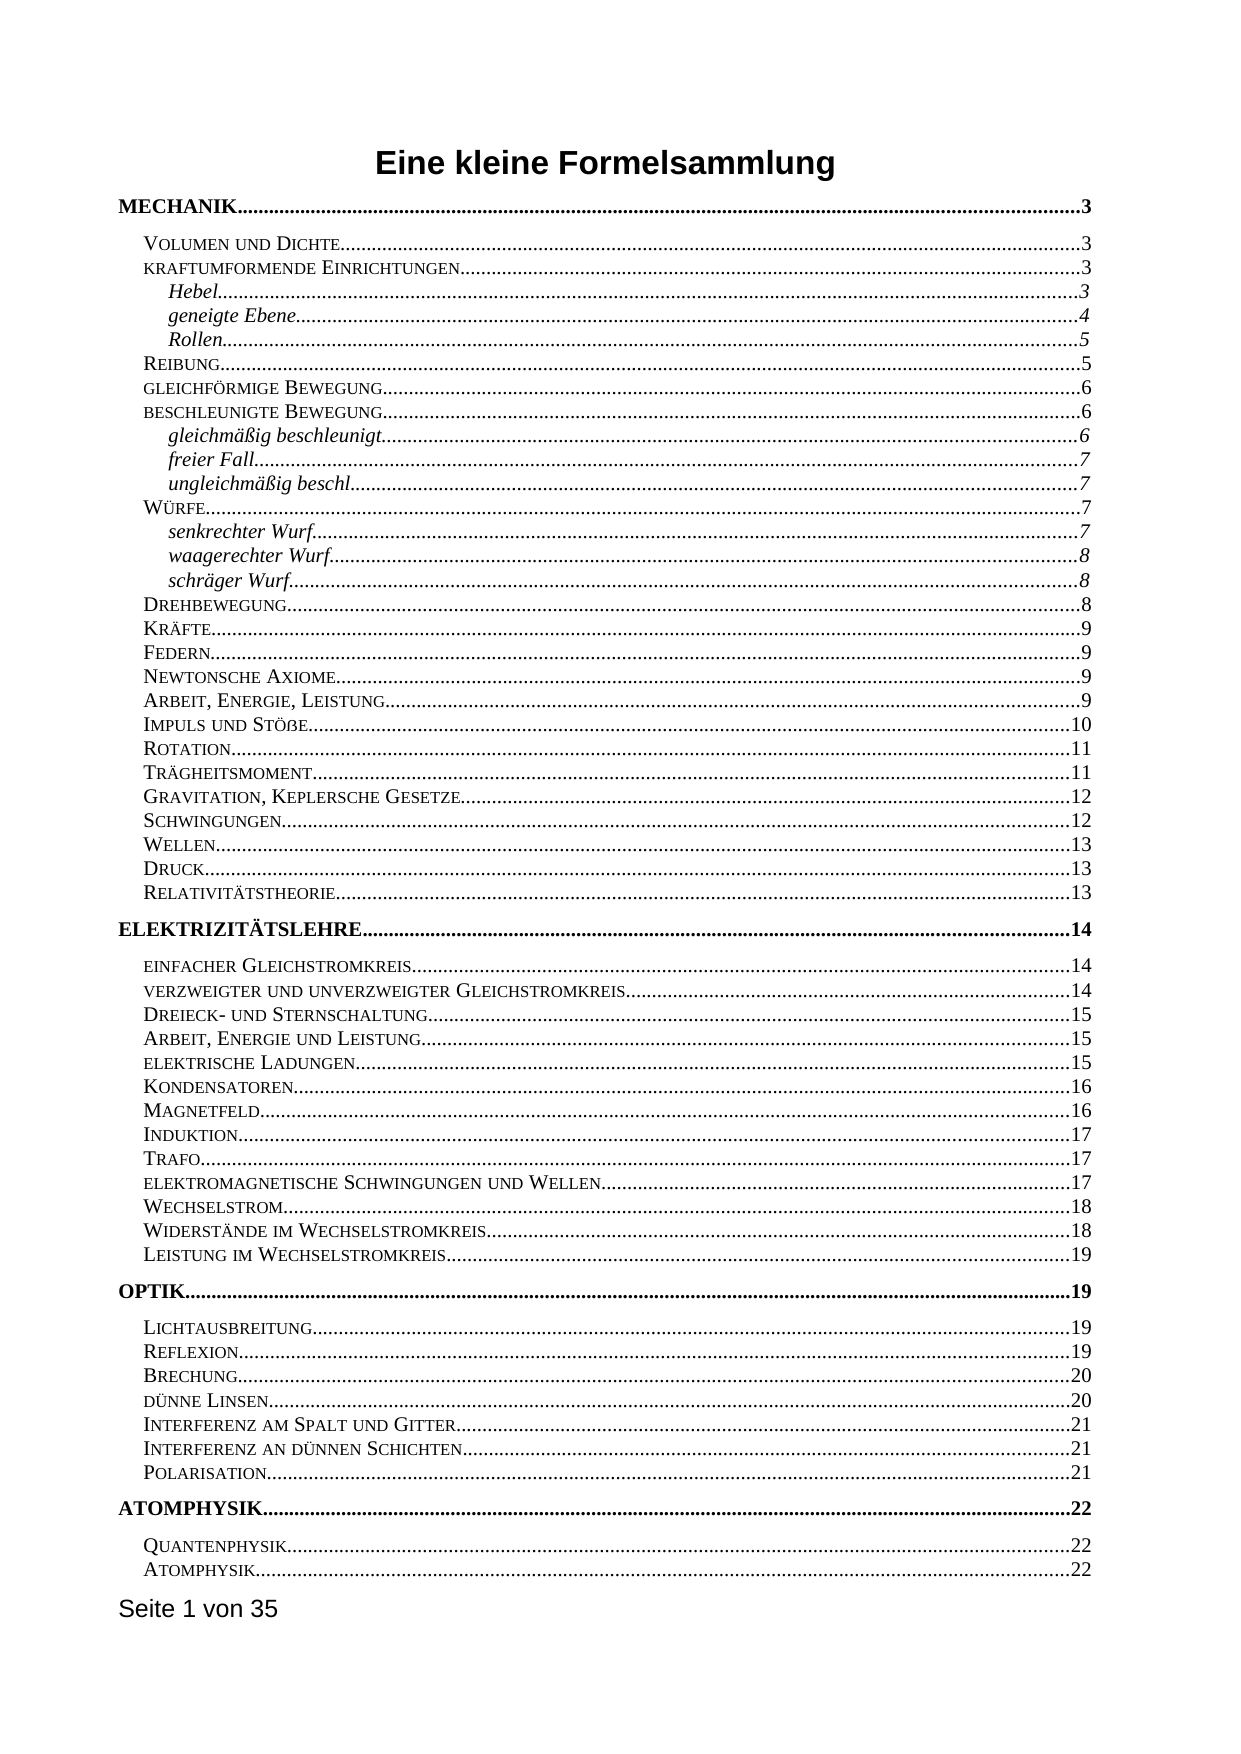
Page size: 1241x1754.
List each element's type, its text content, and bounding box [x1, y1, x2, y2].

text Atomphysik 22 [143, 1557, 1092, 1581]
text Wechselstrom 18 [143, 1194, 1092, 1218]
text Leistung im Wechselstromkreis 19 [143, 1242, 1092, 1266]
text Trafo 17 [143, 1146, 1092, 1170]
title Eine kleine Formelsammlung [118, 143, 1092, 182]
text Magnetfeld 16 [143, 1098, 1092, 1122]
text Elektrizitätslehre 14 [118, 917, 1092, 941]
text waagerechter Wurf 8 [168, 543, 1092, 567]
text Hebel 3 [168, 279, 1092, 303]
text beschleunigte Bewegung 6 [143, 399, 1092, 423]
text Kondensatoren 16 [143, 1074, 1092, 1098]
text verzweigter und unverzweigter Gleichstromkreis 14 [143, 977, 1092, 1002]
text Dreieck- und Sternschaltung 15 [143, 1002, 1092, 1026]
text Optik 19 [118, 1279, 1092, 1303]
text Rollen 5 [168, 327, 1092, 351]
text kraftumformende Einrichtungen 3 [143, 255, 1092, 279]
text elektromagnetische Schwingungen und Wellen 17 [143, 1170, 1092, 1194]
text Polarisation 21 [143, 1460, 1092, 1484]
text Relativitätstheorie 13 [143, 880, 1092, 904]
text freier Fall 7 [168, 447, 1092, 471]
text Quantenphysik 22 [143, 1533, 1092, 1557]
text Druck 13 [143, 856, 1092, 880]
text Arbeit, Energie, Leistung 9 [143, 688, 1092, 712]
text Atomphysik 22 [118, 1496, 1092, 1520]
text gleichförmige Bewegung 6 [143, 375, 1092, 399]
text elektrische Ladungen 15 [143, 1050, 1092, 1074]
text ungleichmäßig beschl. 7 [168, 471, 1092, 495]
text Kräfte 9 [143, 616, 1092, 640]
text Wellen 13 [143, 832, 1092, 856]
text Trägheitsmoment 11 [143, 760, 1092, 784]
text Widerstände im Wechselstromkreis 18 [143, 1218, 1092, 1242]
text Interferenz an dünnen Schichten 21 [143, 1436, 1092, 1460]
text Impuls und Stöße 10 [143, 712, 1092, 736]
text Schwingungen 12 [143, 808, 1092, 832]
text Gravitation, Keplersche Gesetze 12 [143, 784, 1092, 808]
text Newtonsche Axiome 9 [143, 664, 1092, 688]
text Lichtausbreitung 19 [143, 1315, 1092, 1339]
text Induktion 17 [143, 1122, 1092, 1146]
text Drehbewegung 8 [143, 592, 1092, 616]
text senkrechter Wurf 7 [168, 519, 1092, 543]
text einfacher Gleichstromkreis 14 [143, 953, 1092, 977]
text Reibung 5 [143, 351, 1092, 375]
text gleichmäßig beschleunigt 6 [168, 423, 1092, 447]
text geneigte Ebene 4 [168, 303, 1092, 327]
text dünne Linsen 20 [143, 1387, 1092, 1412]
text Brechung 20 [143, 1363, 1092, 1387]
text Volumen und Dichte 3 [143, 231, 1092, 255]
text Interferenz am Spalt und Gitter 21 [143, 1412, 1092, 1436]
text Federn 9 [143, 640, 1092, 664]
text Würfe 7 [143, 495, 1092, 519]
text Arbeit, Energie und Leistung 15 [143, 1026, 1092, 1050]
text schräger Wurf 8 [168, 567, 1092, 592]
text Reflexion 19 [143, 1339, 1092, 1363]
text Rotation 11 [143, 736, 1092, 760]
text Mechanik 3 [118, 194, 1092, 218]
